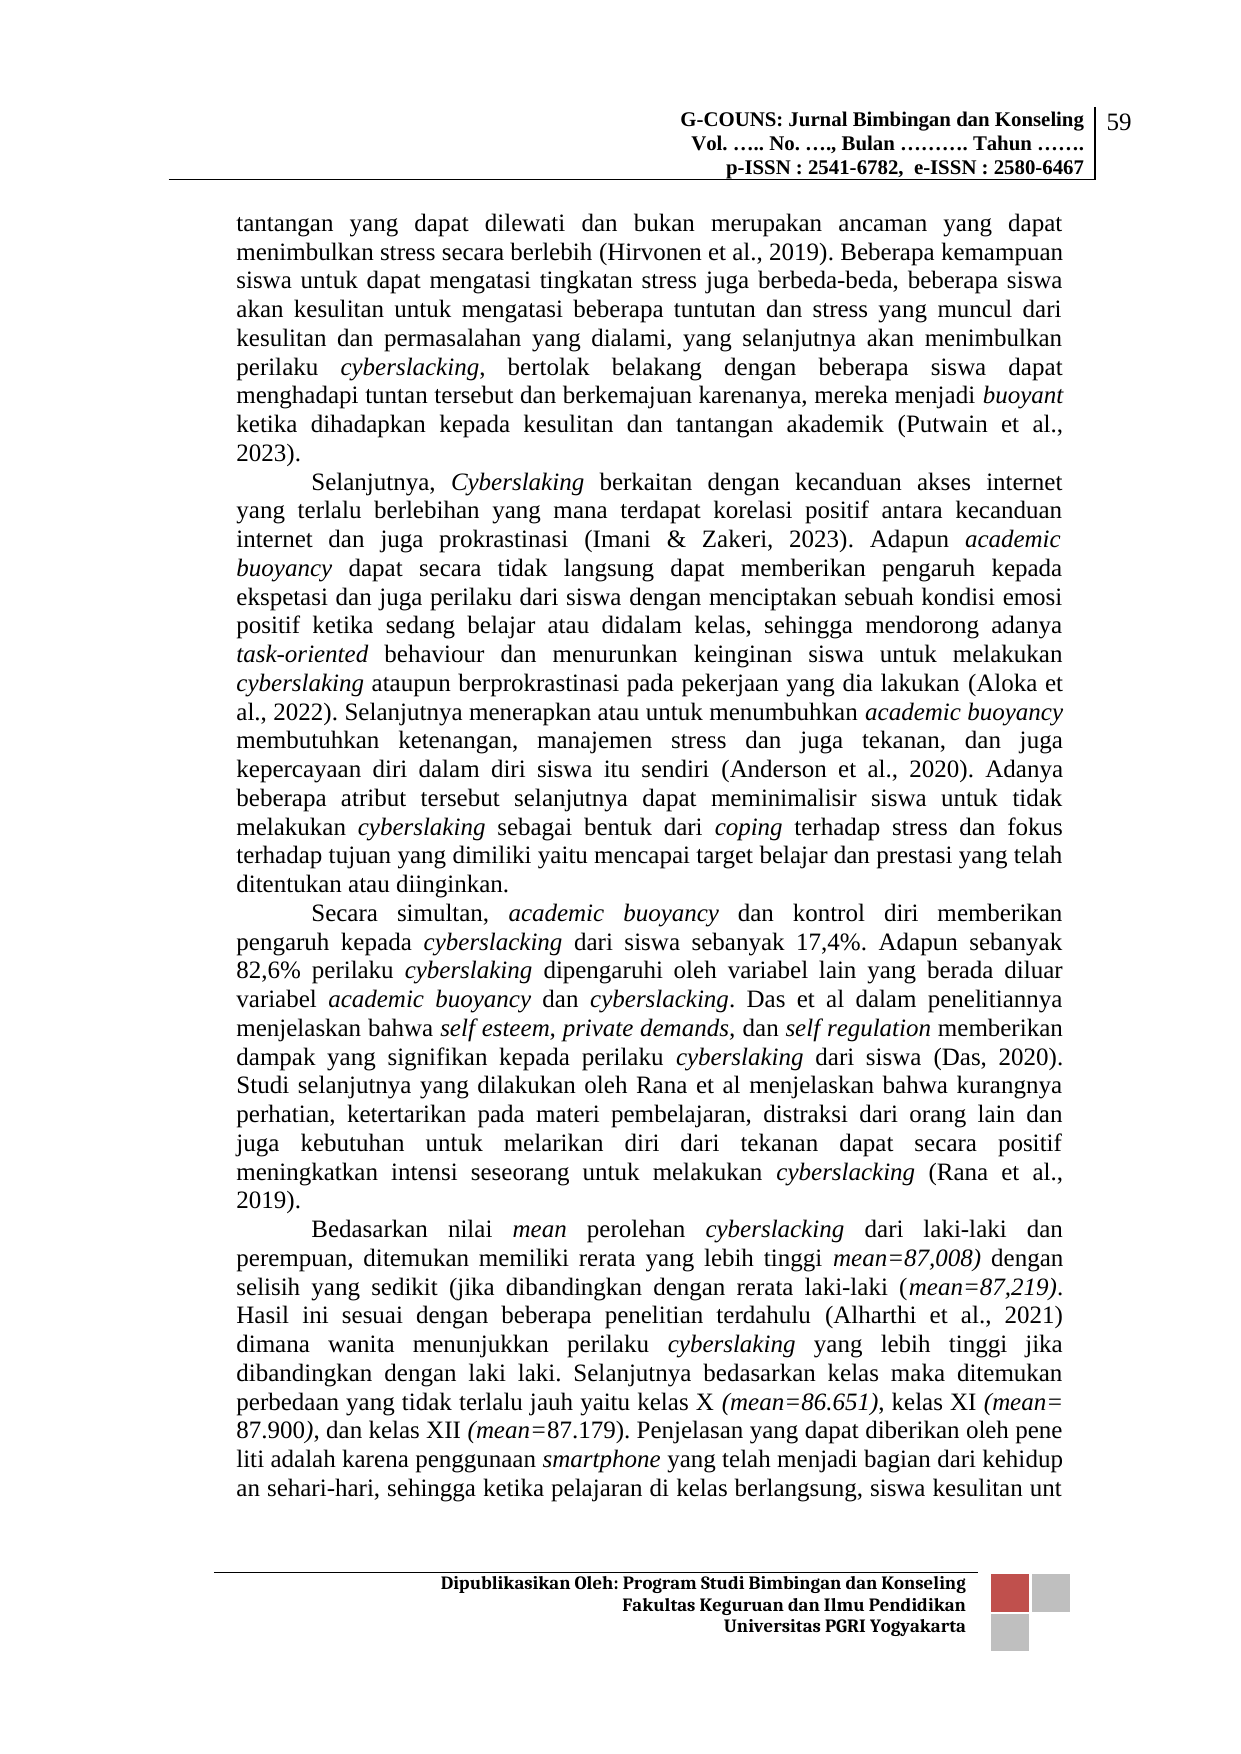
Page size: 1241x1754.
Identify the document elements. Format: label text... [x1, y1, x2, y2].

text Secara simultan, academic buoyancy dan kontrol diri memberikan pengaruh kepada cyberslacking dari siswa sebanyak 17,4%. Adapun sebanyak 82,6% perilaku cyberslaking dipengaruhi oleh variabel lain yang berada diluar variabel academic buoyancy dan cyberslacking. Das et al dalam penelitiannya menjelaskan bahwa self esteem, private demands, dan self regulation memberikan dampak yang signifikan kepada perilaku cyberslaking dari siswa (Das, 2020). Studi selanjutnya yang dilakukan oleh Rana et al menjelaskan bahwa kurangnya perhatian, ketertarikan pada materi pembelajaran, distraksi dari orang lain dan juga kebutuhan untuk melarikan diri dari tekanan dapat secara positif meningkatkan intensi seseorang untuk melakukan cyberslacking (Rana et al., 2019). [236, 898, 1063, 1214]
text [236, 1214, 1063, 1502]
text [236, 208, 1063, 467]
text Selanjutnya, Cyberslaking berkaitan dengan kecanduan akses internet yang terlalu berlebihan yang mana terdapat korelasi positif antara kecanduan internet dan juga prokrastinasi (Imani & Zakeri, 2023). Adapun academic buoyancy dapat secara tidak langsung dapat memberikan pengaruh kepada ekspetasi dan juga perilaku dari siswa dengan menciptakan sebuah kondisi emosi positif ketika sedang belajar atau didalam kelas, sehingga mendorong adanya task-oriented behaviour dan menurunkan keinginan siswa untuk melakukan cyberslaking ataupun berprokrastinasi pada pekerjaan yang dia lakukan (Aloka et al., 2022). Selanjutnya menerapkan atau untuk menumbuhkan academic buoyancy membutuhkan ketenangan, manajemen stress dan juga tekanan, dan juga kepercayaan diri dalam diri siswa itu sendiri (Anderson et al., 2020). Adanya beberapa atribut tersebut selanjutnya dapat meminimalisir siswa untuk tidak melakukan cyberslaking sebagai bentuk dari coping terhadap stress dan fokus terhadap tujuan yang dimiliki yaitu mencapai target belajar dan prestasi yang telah ditentukan atau diinginkan. [236, 467, 1063, 898]
